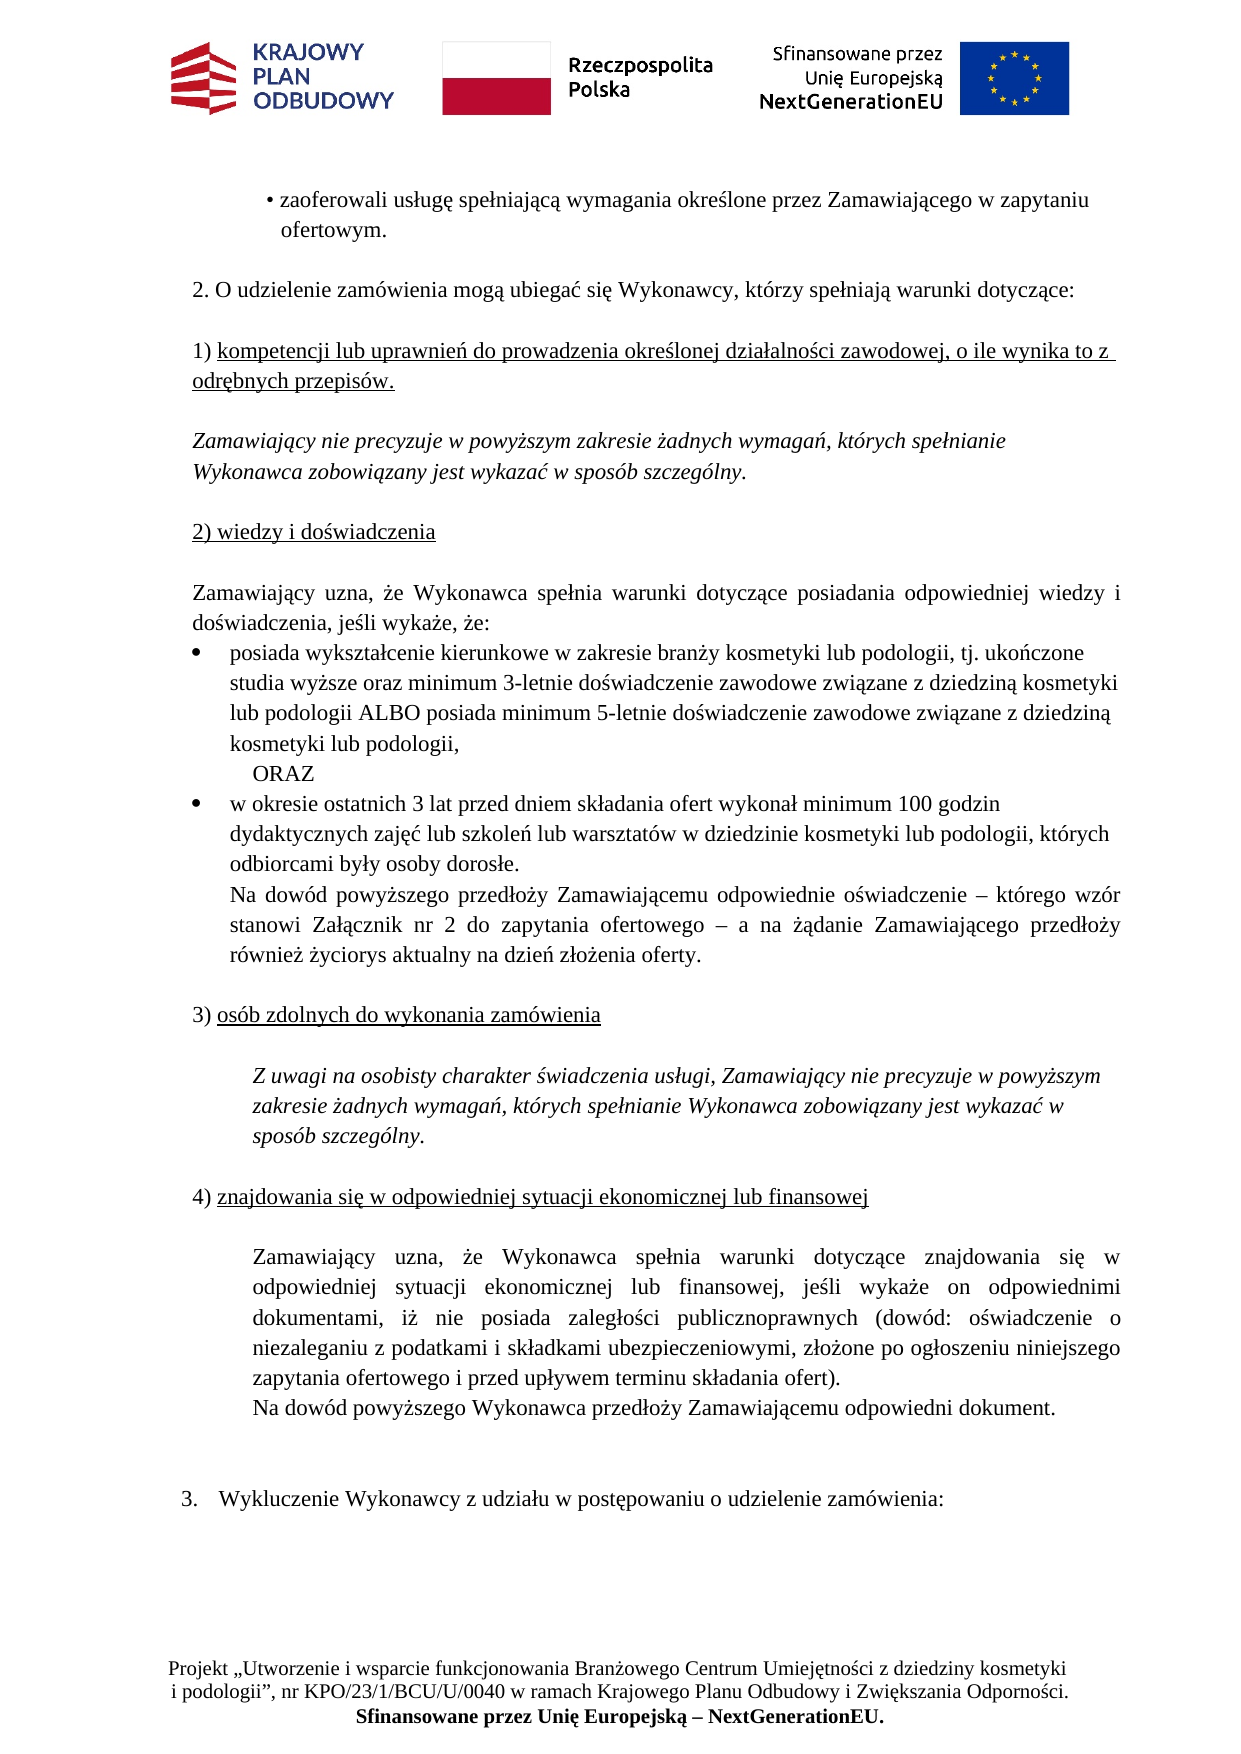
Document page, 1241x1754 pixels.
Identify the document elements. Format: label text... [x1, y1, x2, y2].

list Na dowód powyższego Wykonawca przedłoży Zamawiającemu odpowiedni dokument. [252, 1394, 1122, 1421]
list w okresie ostatnich 3 lat przed dniem składania ofert wykonał minimum 100 godzin dydaktycznych zajęć lub szkoleń lub warsztatów w dziedzinie kosmetyki lub podologii, których odbiorcami były osoby dorosłe. [192, 790, 1122, 877]
picture [147, 17, 1093, 139]
list Zamawiający uzna, że Wykonawca spełnia warunki dotyczące posiadania odpowiedniej wiedzy i doświadczenia, jeśli wykaże, że: [192, 579, 1122, 635]
list Na dowód powyższego przedłoży Zamawiającemu odpowiednie oświadczenie – którego wzór stanowi Załącznik nr 2 do zapytania ofertowego – a na żądanie Zamawiającego przedłoży również życiorys aktualny na dzień złożenia oferty. [229, 881, 1122, 967]
list ORAZ [252, 760, 1122, 786]
list 1) kompetencji lub uprawnień do prowadzenia określonej działalności zawodowej, o ile wynika to z odrębnych przepisów. [192, 337, 1122, 393]
list Zamawiający uzna, że Wykonawca spełnia warunki dotyczące znajdowania się w odpowiedniej sytuacji ekonomicznej lub finansowej, jeśli wykaże on odpowiednimi dokumentami, iż nie posiada zaległości publicznoprawnych (dowód: oświadczenie o niezaleganiu z podatkami i składkami ubezpieczeniowymi, złożone po ogłoszeniu niniejszego zapytania ofertowego i przed upływem terminu składania ofert). [252, 1243, 1122, 1390]
list 2) wiedzy i doświadczenia [192, 518, 1122, 544]
list 4) znajdowania się w odpowiedniej sytuacji ekonomicznej lub finansowej [192, 1183, 1122, 1209]
list • zaoferowali usługę spełniającą wymagania określone przez Zamawiającego w zapytaniu ofertowym. [252, 186, 1122, 242]
list Zamawiający nie precyzuje w powyższym zakresie żadnych wymagań, których spełnianie Wykonawca zobowiązany jest wykazać w sposób szczególny. [192, 428, 1122, 484]
list posiada wykształcenie kierunkowe w zakresie branży kosmetyki lub podologii, tj. ukończone studia wyższe oraz minimum 3-letnie doświadczenie zawodowe związane z dziedziną kosmetyki lub podologii ALBO posiada minimum 5-letnie doświadczenie zawodowe związane z dziedziną kosmetyki lub podologii, [192, 639, 1122, 756]
list 2. O udzielenie zamówienia mogą ubiegać się Wykonawcy, którzy spełniają warunki dotyczące: [192, 277, 1122, 303]
list Wykluczenie Wykonawcy z udziału w postępowaniu o udzielenie zamówienia: [181, 1485, 1122, 1511]
list 3) osób zdolnych do wykonania zamówienia [192, 1002, 1122, 1028]
list Z uwagi na osobisty charakter świadczenia usługi, Zamawiający nie precyzuje w powyższym zakresie żadnych wymagań, których spełnianie Wykonawca zobowiązany jest wykazać w sposób szczególny. [252, 1062, 1122, 1149]
